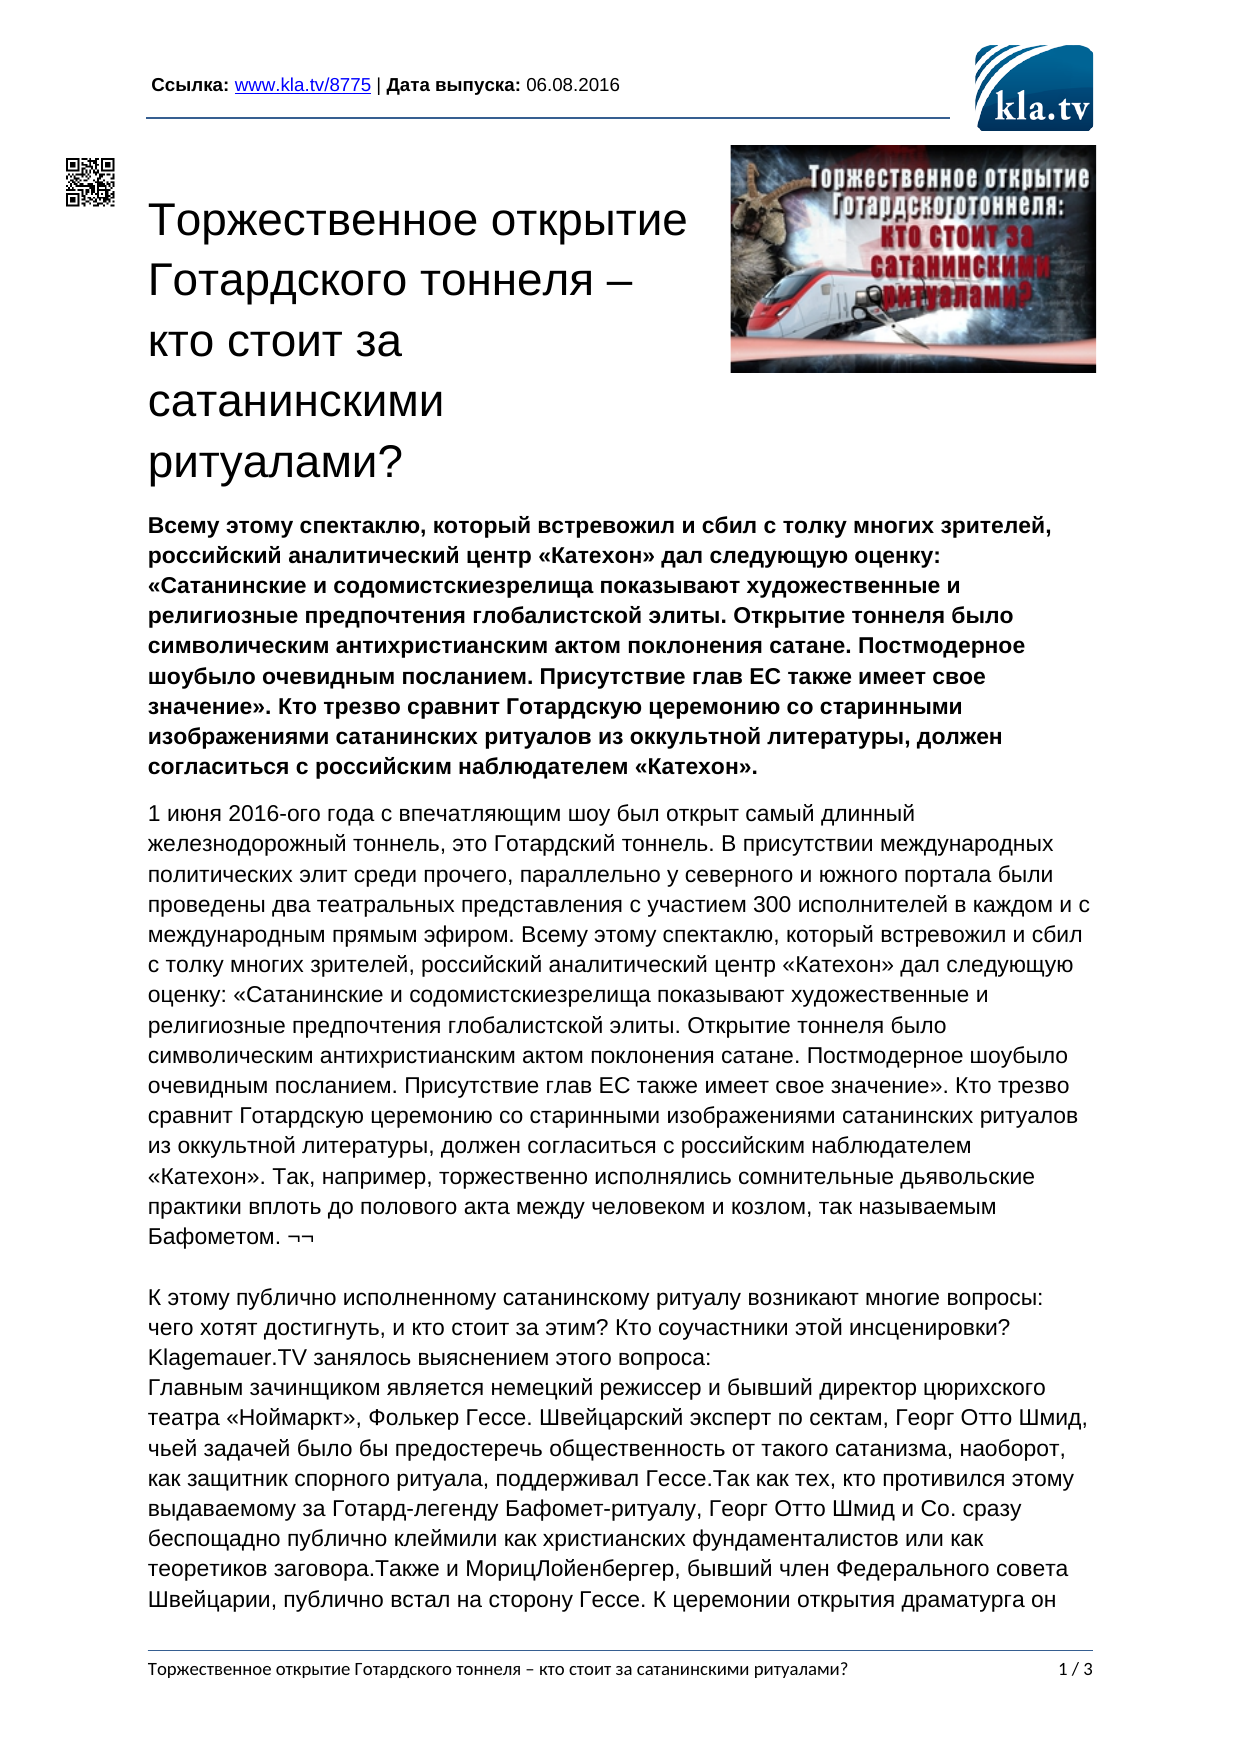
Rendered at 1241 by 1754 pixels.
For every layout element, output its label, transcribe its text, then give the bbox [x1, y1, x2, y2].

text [148, 800, 1093, 1612]
text Торжественное открытие Готардского тоннеля – кто стоит за сатанинскими ритуалами? [148, 192, 1093, 487]
text Всему этому спектаклю, который встревожил и сбил с толку многих зрителей, российский аналитический центр «Катехон» дал следующую оценку: «Сатанинские и содомистскиезрелища показывают художественные и религиозные предпочтения глобалистской элиты. Открытие тоннеля было символическим антихристианским актом поклонения сатане. Постмодерное шоубыло очевидным посланием. Присутствие глав ЕС также имеет свое значение». Кто трезво сравнит Готардскую церемонию со старинными изображениями сатанинских ритуалов из оккультной литературы, должен согласиться с российским наблюдателем «Катехон». [148, 512, 1093, 779]
